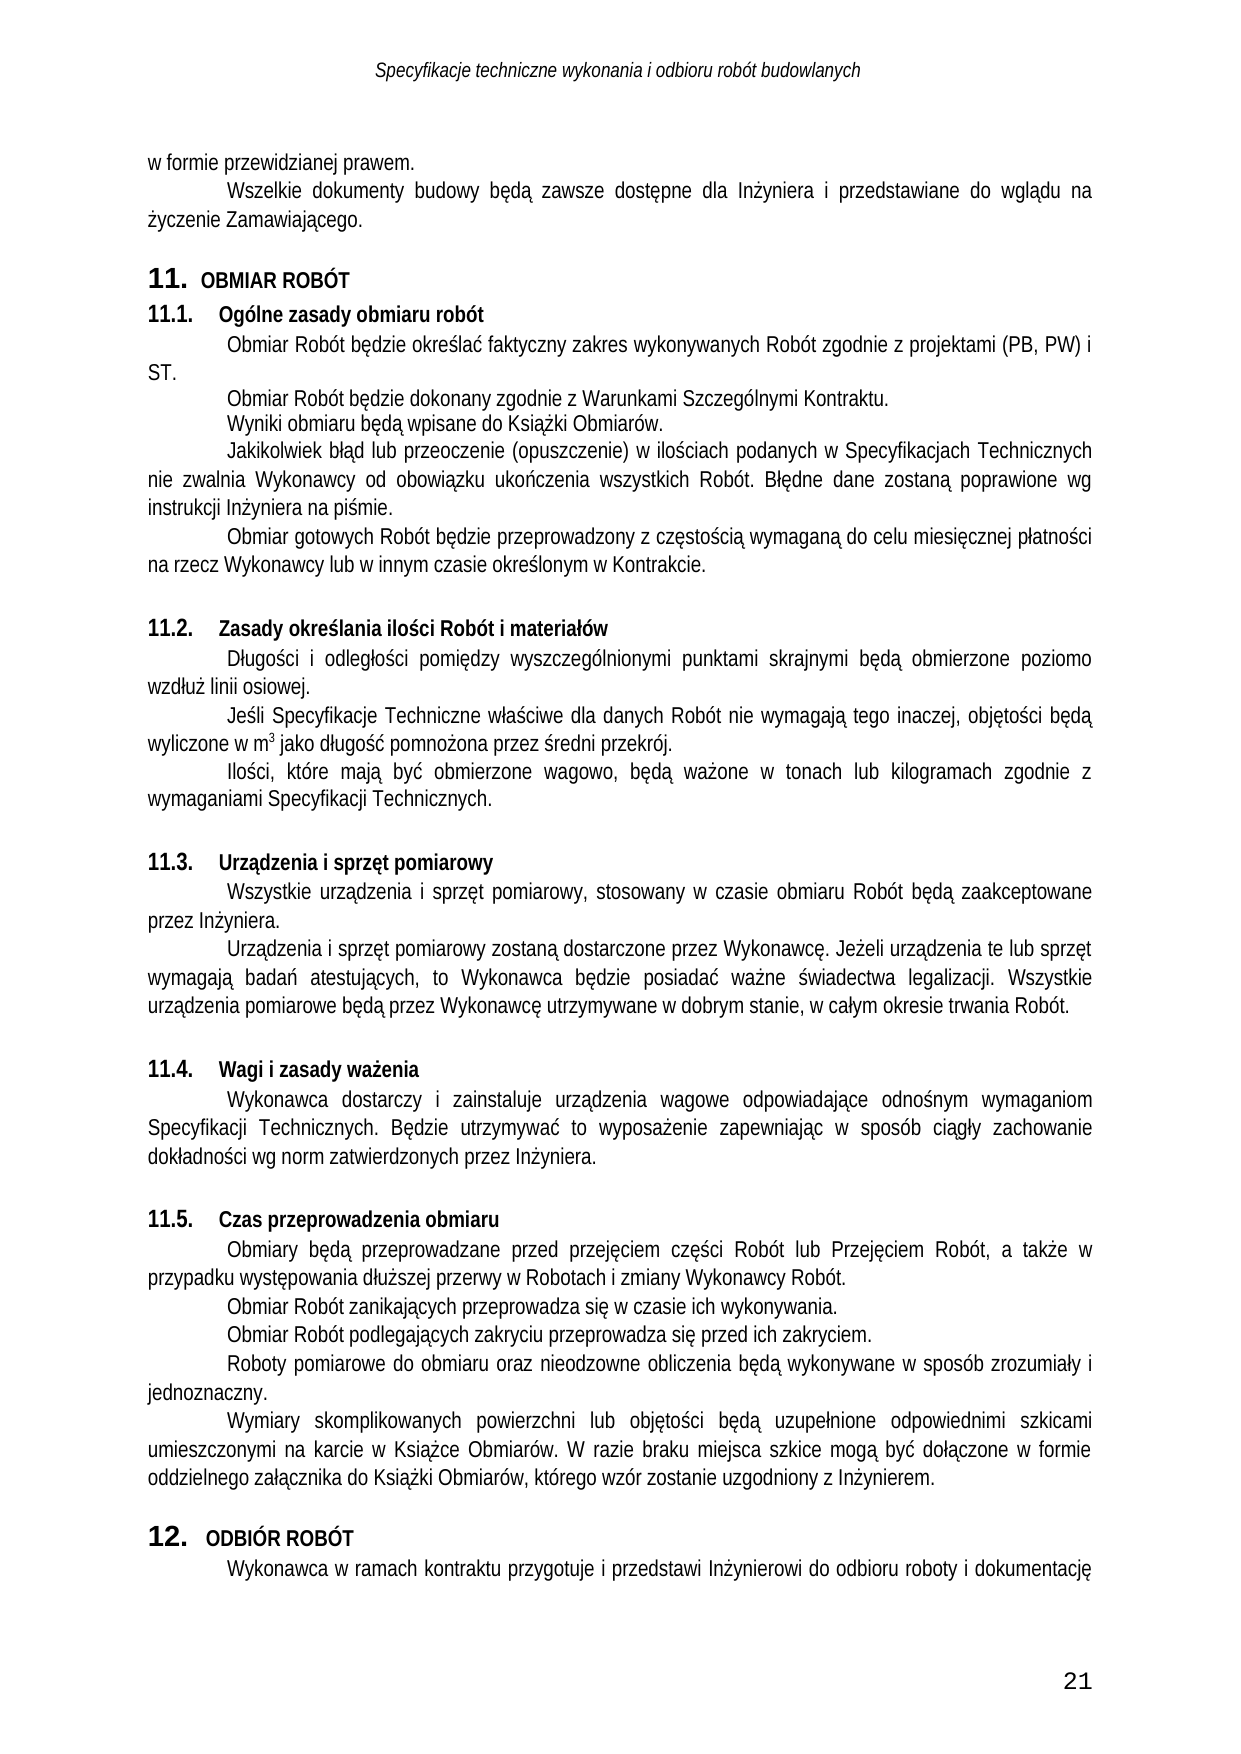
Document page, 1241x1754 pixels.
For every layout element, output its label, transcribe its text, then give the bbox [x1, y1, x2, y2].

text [148, 1554, 1093, 1582]
text Roboty pomiarowe do obmiaru oraz nieodzowne obliczenia będą wykonywane w sposób zrozumiały i jednoznaczny. [148, 1349, 1093, 1406]
text Jakikolwiek błąd lub przeoczenie (opuszczenie) w ilościach podanych w Specyfikacjach Technicznych nie zwalnia Wykonawcy od obowiązku ukończenia wszystkich Robót. Błędne dane zostaną poprawione wg instrukcji Inżyniera na piśmie. [148, 436, 1093, 522]
text Obmiar gotowych Robót będzie przeprowadzony z częstością wymaganą do celu miesięcznej płatności na rzecz Wykonawcy lub w innym czasie określonym w Kontrakcie. [148, 522, 1093, 579]
list ODBIÓR ROBÓT [148, 1516, 1093, 1554]
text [148, 148, 1093, 176]
list Urządzenia i sprzęt pomiarowy [148, 844, 1093, 877]
text Wszystkie urządzenia i sprzęt pomiarowy, stosowany w czasie obmiaru Robót będą zaakceptowane przez Inżyniera. [148, 877, 1093, 934]
text Wyniki obmiaru będą wpisane do Książki Obmiarów. [148, 411, 1093, 436]
list Czas przeprowadzenia obmiaru [148, 1201, 1093, 1234]
text Ilości, które mają być obmierzone wagowo, będą ważone w tonach lub kilogramach zgodnie z wymaganiami Specyfikacji Technicznych. [148, 757, 1093, 812]
text Jeśli Specyfikacje Techniczne właściwe dla danych Robót nie wymagają tego inaczej, objętości będą wyliczone w m3 jako długość pomnożona przez średni przekrój. [148, 700, 1093, 757]
text Urządzenia i sprzęt pomiarowy zostaną dostarczone przez Wykonawcę. Jeżeli urządzenia te lub sprzęt wymagają badań atestujących, to Wykonawca będzie posiadać ważne świadectwa legalizacji. Wszystkie urządzenia pomiarowe będą przez Wykonawcę utrzymywane w dobrym stanie, w całym okresie trwania Robót. [148, 934, 1093, 1020]
text Obmiar Robót będzie dokonany zgodnie z Warunkami Szczególnymi Kontraktu. [148, 386, 1093, 411]
text Obmiary będą przeprowadzane przed przejęciem części Robót lub Przejęciem Robót, a także w przypadku występowania dłuższej przerwy w Robotach i zmiany Wykonawcy Robót. [148, 1234, 1093, 1292]
list Ogólne zasady obmiaru robót [148, 296, 1093, 329]
list OBMIAR ROBÓT [148, 258, 1093, 296]
text Wykonawca dostarczy i zainstaluje urządzenia wagowe odpowiadające odnośnym wymaganiom Specyfikacji Technicznych. Będzie utrzymywać to wyposażenie zapewniając w sposób ciągły zachowanie dokładności wg norm zatwierdzonych przez Inżyniera. [148, 1084, 1093, 1170]
text Obmiar Robót zanikających przeprowadza się w czasie ich wykonywania. [148, 1292, 1093, 1320]
text Długości i odległości pomiędzy wyszczególnionymi punktami skrajnymi będą obmierzone poziomo wzdłuż linii osiowej. [148, 643, 1093, 700]
text Obmiar Robót będzie określać faktyczny zakres wykonywanych Robót zgodnie z projektami (PB, PW) i ST. [148, 331, 1093, 386]
list Zasady określania ilości Robót i materiałów [148, 610, 1093, 643]
text Wymiary skomplikowanych powierzchni lub objętości będą uzupełnione odpowiednimi szkicami umieszczonymi na karcie w Książce Obmiarów. W razie braku miejsca szkice mogą być dołączone w formie oddzielnego załącznika do Książki Obmiarów, którego wzór zostanie uzgodniony z Inżynierem. [148, 1406, 1093, 1491]
text Wszelkie dokumenty budowy będą zawsze dostępne dla Inżyniera i przedstawiane do wglądu na życzenie Zamawiającego. [148, 176, 1093, 233]
text Obmiar Robót podlegających zakryciu przeprowadza się przed ich zakryciem. [148, 1320, 1093, 1349]
list Wagi i zasady ważenia [148, 1051, 1093, 1084]
